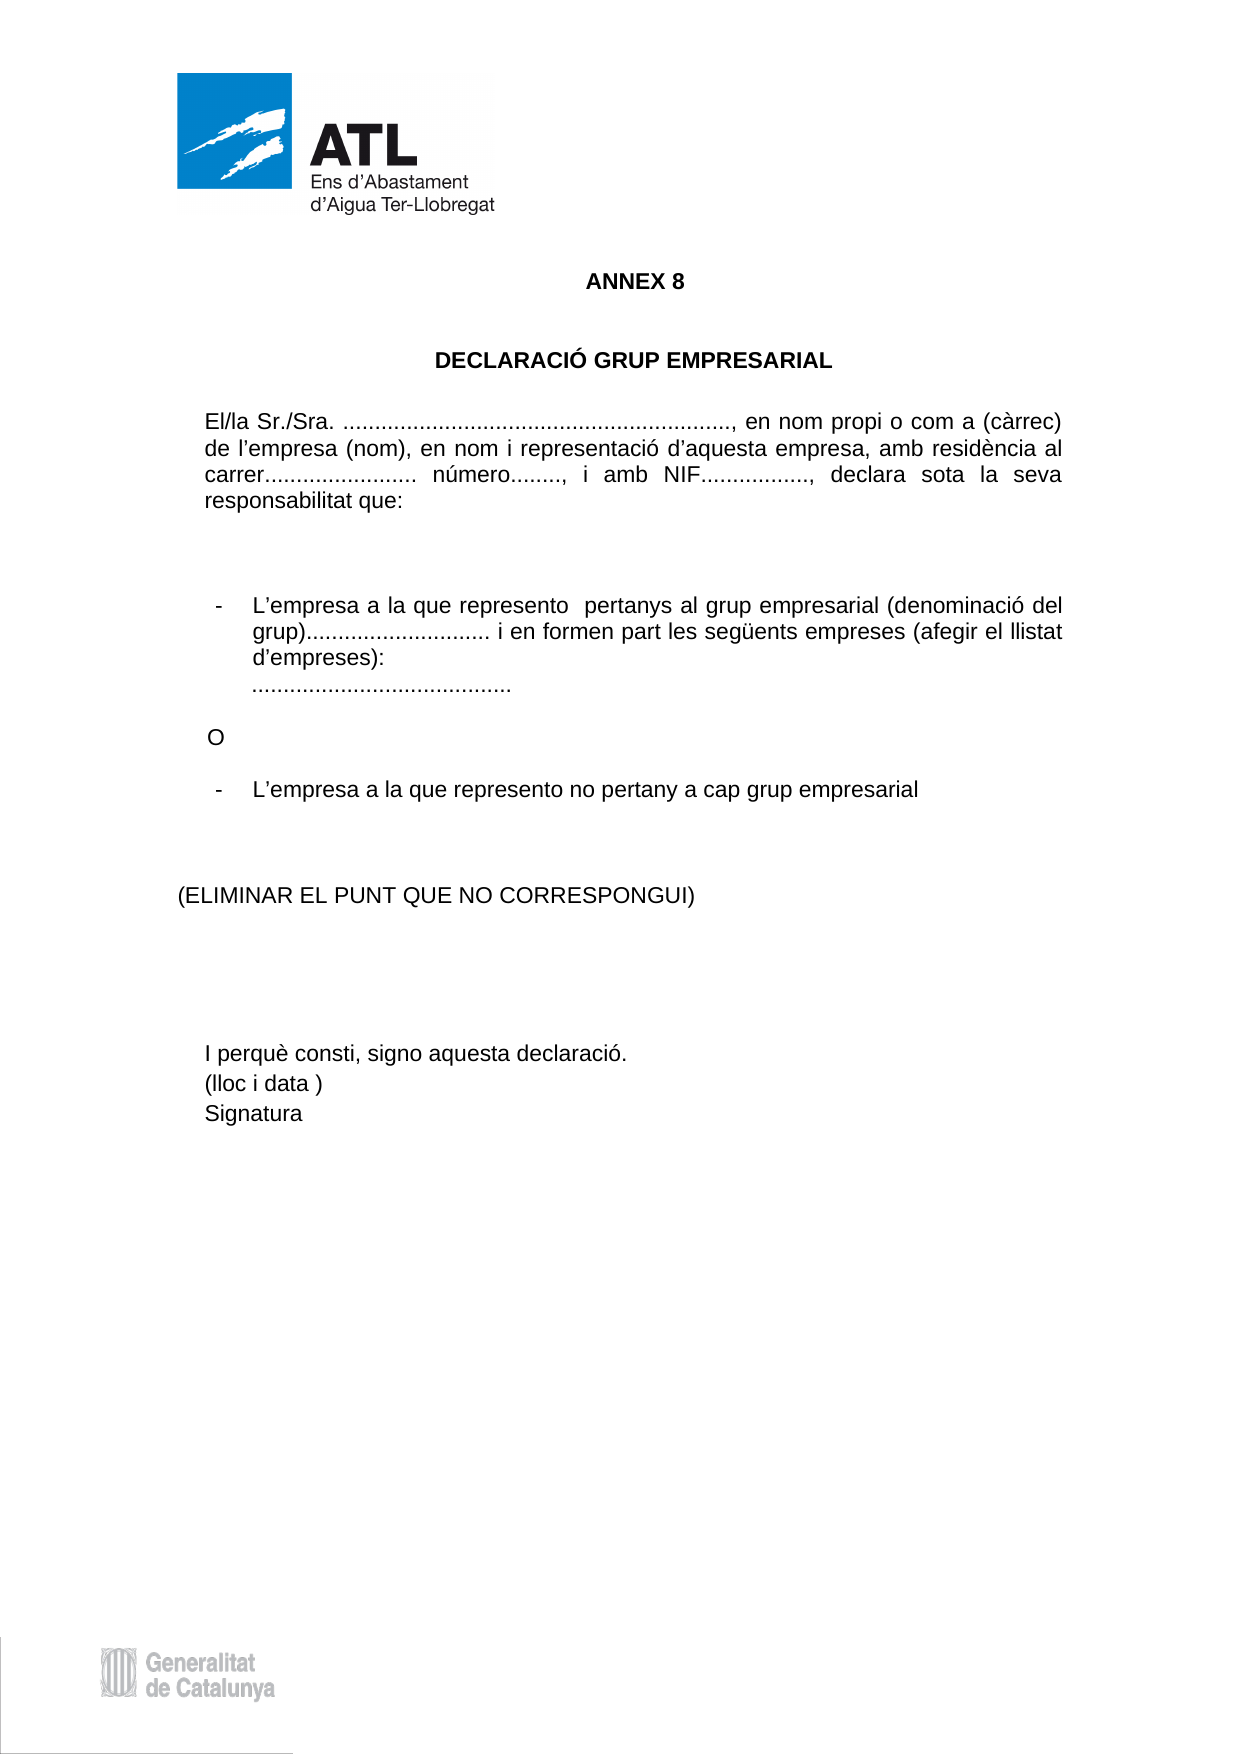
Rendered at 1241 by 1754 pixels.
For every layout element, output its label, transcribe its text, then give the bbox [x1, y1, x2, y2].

text ......................................... [251, 671, 1063, 697]
picture [0, 1637, 293, 1754]
text (ELIMINAR EL PUNT QUE NO CORRESPONGUI) [177, 882, 1063, 908]
text Signatura [204, 1100, 1063, 1127]
picture [177, 73, 495, 215]
text El/la Sr./Sra. ............................................................., en nom propi o com a (càrrec) de l’empresa (nom), en nom i representació d’aquesta empresa, amb residència al carrer........................ número........, i amb NIF................., declara sota la seva responsabilitat que: [204, 408, 1063, 513]
list L’empresa a la que represento no pertany a cap grup empresarial [215, 776, 1063, 802]
list L’empresa a la que represento pertanys al grup empresarial (denominació del grup)............................. i en formen part les següents empreses (afegir el llistat d’empreses): [215, 592, 1063, 671]
text (lloc i data ) [204, 1070, 1063, 1096]
text ANNEX 8 [177, 268, 1063, 294]
text I perquè consti, signo aquesta declaració. [204, 1040, 1063, 1066]
text O [207, 723, 1063, 750]
text DECLARACIÓ GRUP EMPRESARIAL [204, 347, 1063, 373]
